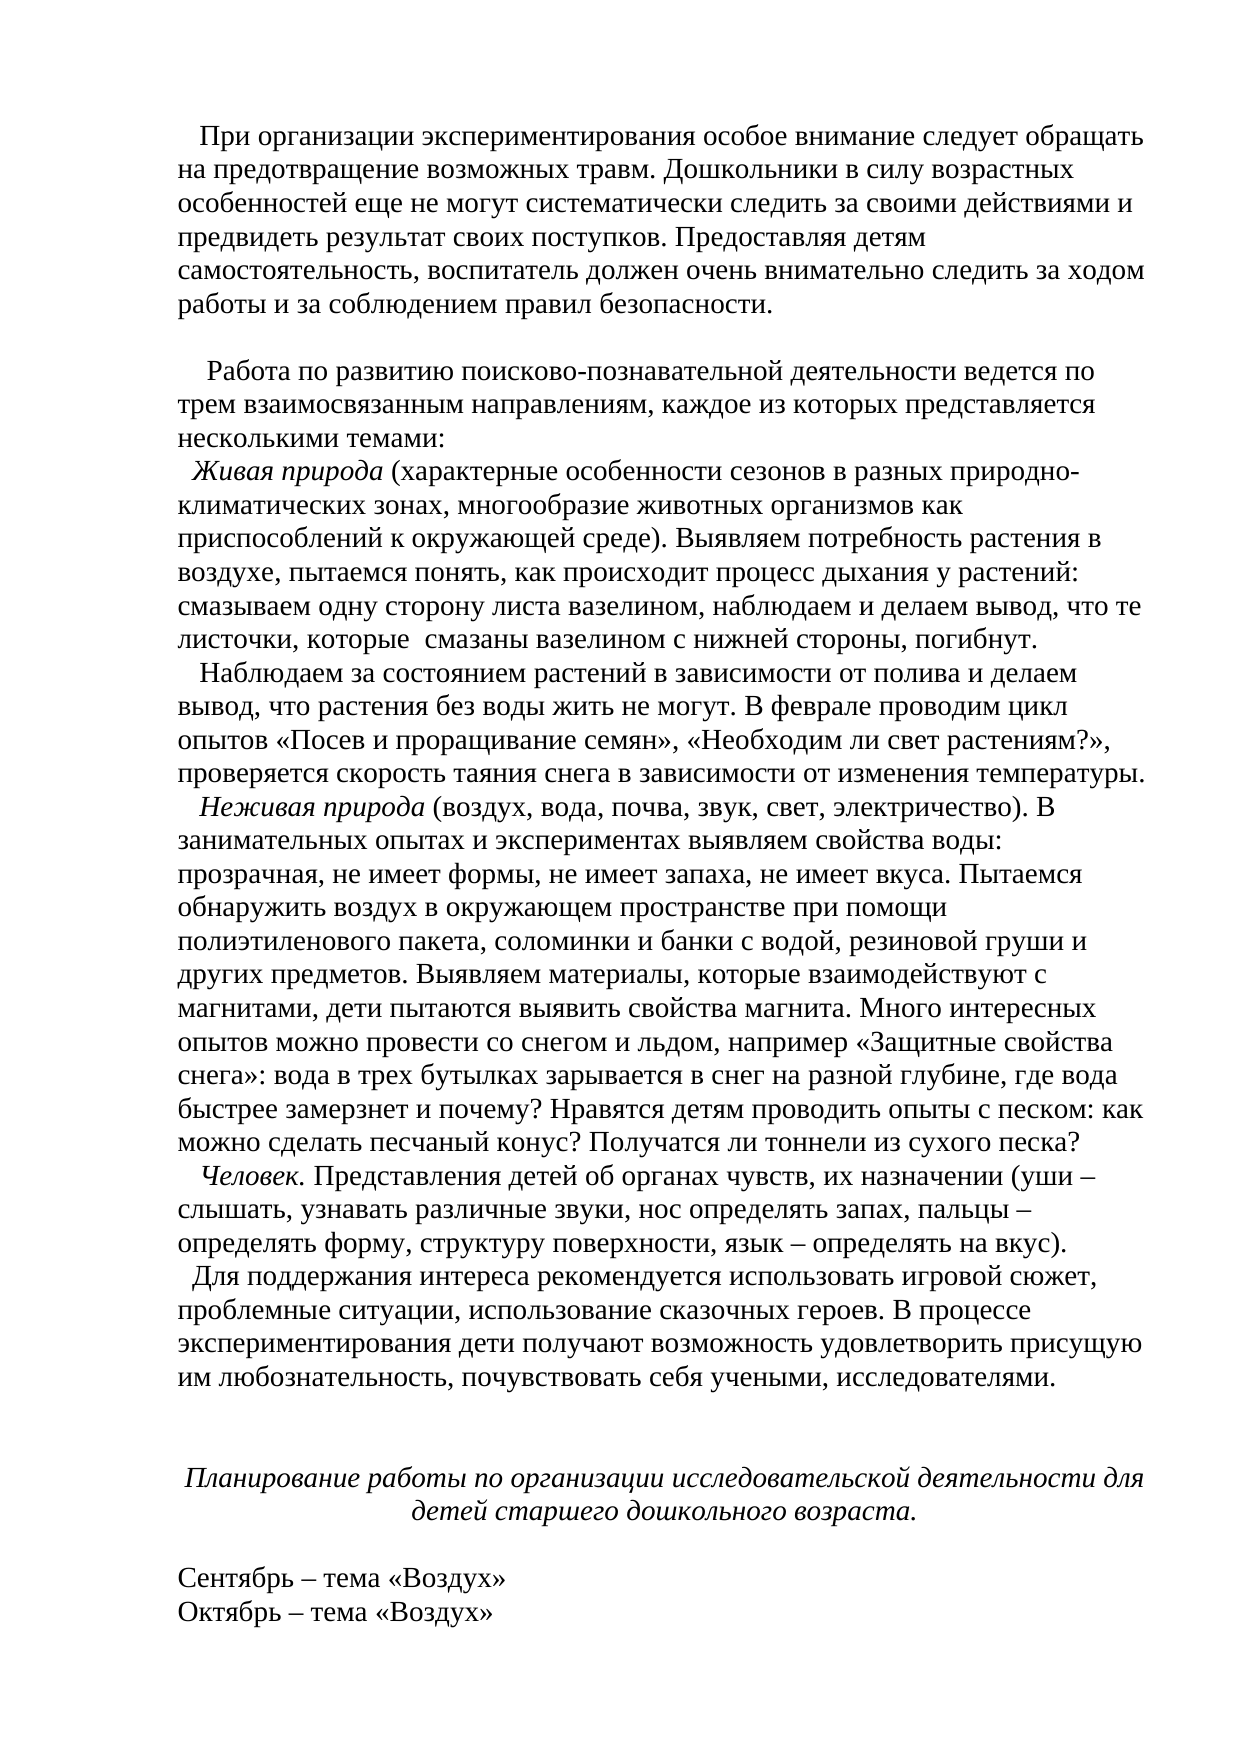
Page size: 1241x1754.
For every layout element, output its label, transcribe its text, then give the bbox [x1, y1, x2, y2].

text Планирование работы по организации исследовательской деятельности для детей старшего дошкольного возраста. [177, 1460, 1152, 1527]
text Неживая природа (воздух, вода, почва, звук, свет, электричество). В занимательных опытах и экспериментах выявляем свойства воды: прозрачная, не имеет формы, не имеет запаха, не имеет вкуса. Пытаемся обнаружить воздух в окружающем пространстве при помощи полиэтиленового пакета, соломинки и банки с водой, резиновой груши и других предметов. Выявляем материалы, которые взаимодействуют с магнитами, дети пытаются выявить свойства магнита. Много интересных опытов можно провести со снегом и льдом, например «Защитные свойства снега»: вода в трех бутылках зарывается в снег на разной глубине, где вода быстрее замерзнет и почему? Нравятся детям проводить опыты с песком: как можно сделать песчаный конус? Получатся ли тоннели из сухого песка? [177, 789, 1152, 1158]
text Для поддержания интереса рекомендуется использовать игровой сюжет, проблемные ситуации, использование сказочных героев. В процессе экспериментирования дети получают возможность удовлетворить присущую им любознательность, почувствовать себя учеными, исследователями. [177, 1258, 1152, 1393]
text Октябрь – тема «Воздух» [177, 1594, 1152, 1627]
text Работа по развитию поисково-познавательной деятельности ведется по трем взаимосвязанным направлениям, каждое из которых представляется несколькими темами: [177, 353, 1152, 453]
text Сентябрь – тема «Воздух» [177, 1560, 1152, 1594]
text Наблюдаем за состоянием растений в зависимости от полива и делаем вывод, что растения без воды жить не могут. В феврале проводим цикл опытов «Посев и проращивание семян», «Необходим ли свет растениям?», проверяется скорость таяния снега в зависимости от изменения температуры. [177, 655, 1152, 789]
text Живая природа (характерные особенности сезонов в разных природно-климатических зонах, многообразие животных организмов как приспособлений к окружающей среде). Выявляем потребность растения в воздухе, пытаемся понять, как происходит процесс дыхания у растений: смазываем одну сторону листа вазелином, наблюдаем и делаем вывод, что те листочки, которые смазаны вазелином с нижней стороны, погибнут. [177, 453, 1152, 655]
text При организации экспериментирования особое внимание следует обращать на предотвращение возможных травм. Дошкольники в силу возрастных особенностей еще не могут систематически следить за своими действиями и предвидеть результат своих поступков. Предоставляя детям самостоятельность, воспитатель должен очень внимательно следить за ходом работы и за соблюдением правил безопасности. [177, 118, 1152, 319]
text Человек. Представления детей об органах чувств, их назначении (уши – слышать, узнавать различные звуки, нос определять запах, пальцы – определять форму, структуру поверхности, язык – определять на вкус). [177, 1158, 1152, 1258]
